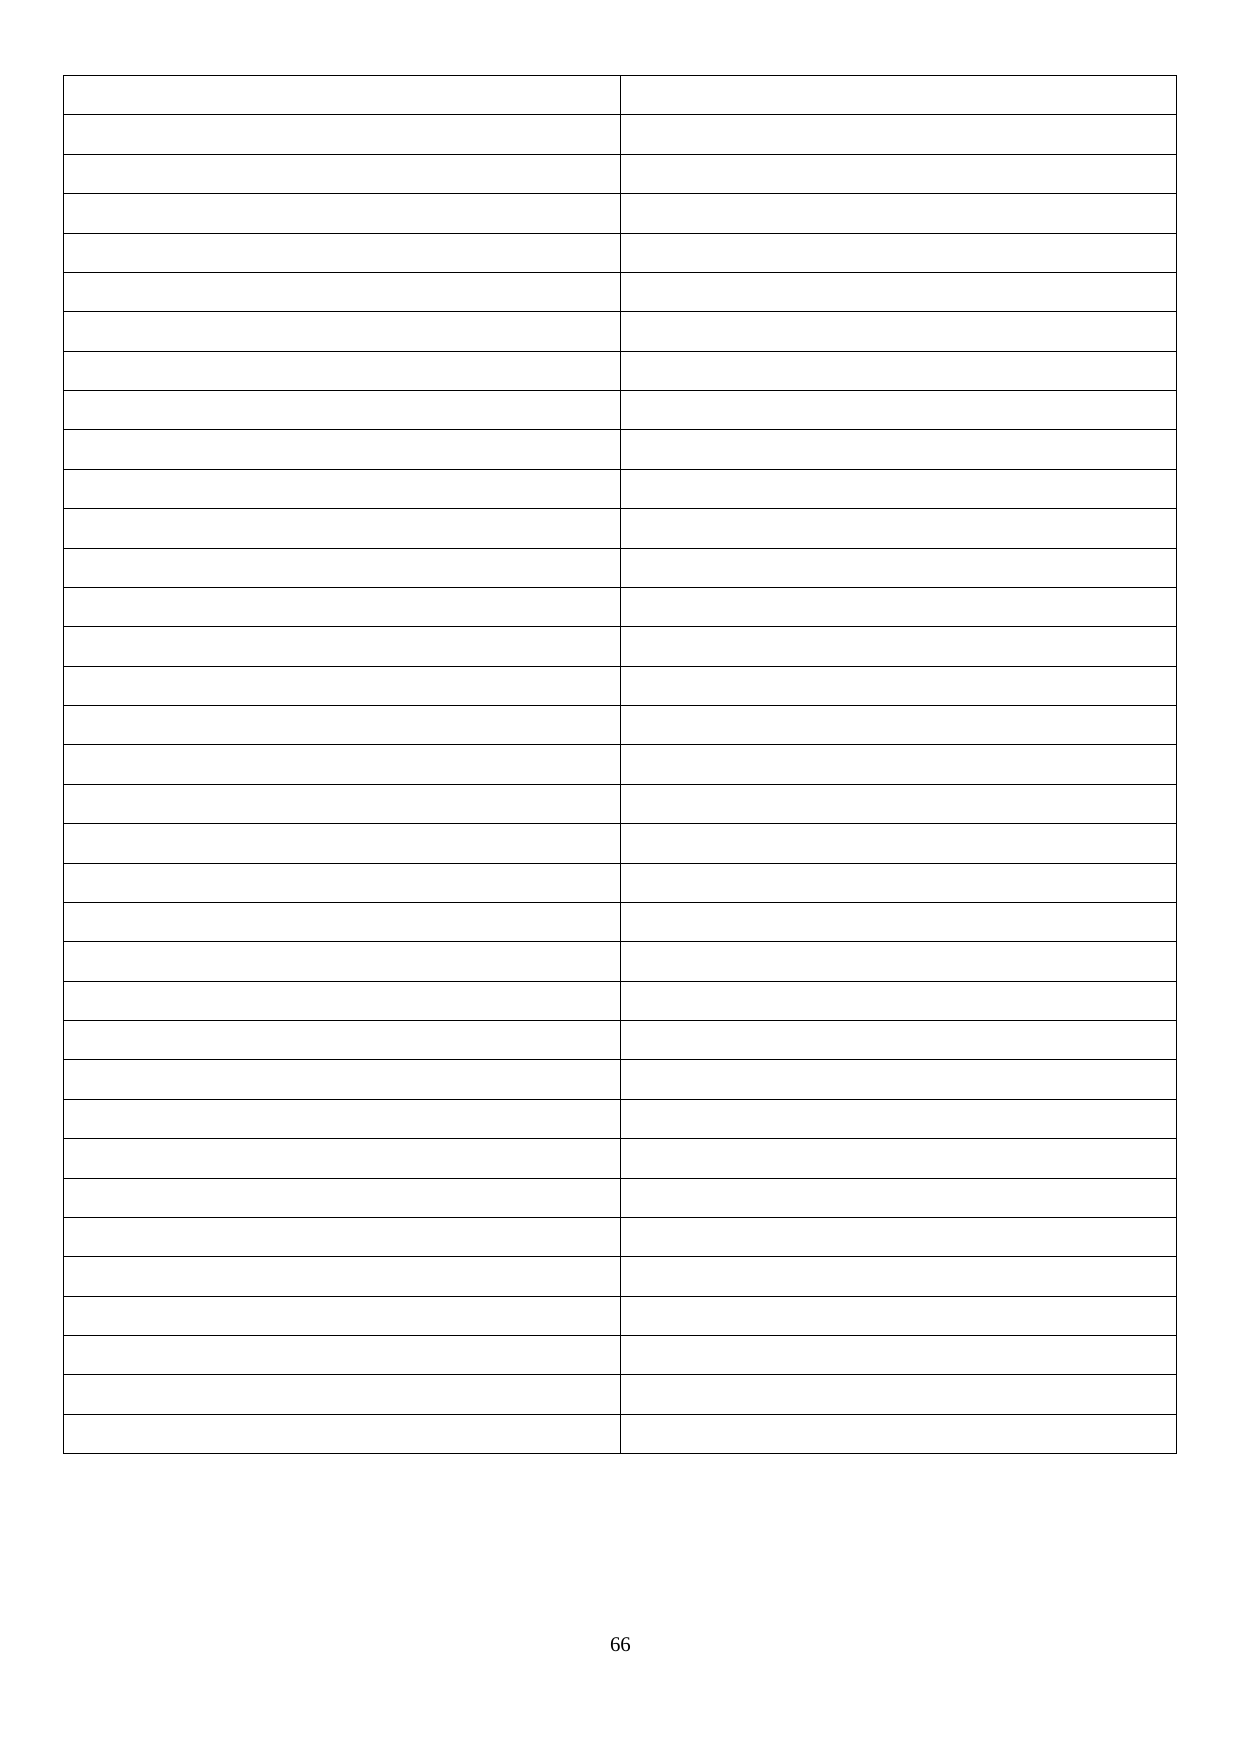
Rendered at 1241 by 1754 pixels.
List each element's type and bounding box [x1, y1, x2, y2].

table_cell [64, 982, 620, 1020]
table_cell [64, 470, 620, 508]
table_cell [621, 194, 1176, 232]
table_cell [64, 1060, 620, 1099]
table_cell [621, 549, 1176, 587]
table_cell [621, 352, 1176, 390]
table_cell [621, 1375, 1176, 1414]
table_cell [621, 1297, 1176, 1335]
table_cell [621, 1139, 1176, 1177]
table_cell [64, 1218, 620, 1256]
table_cell [621, 824, 1176, 862]
table_cell [621, 1336, 1176, 1374]
table_cell [621, 1179, 1176, 1217]
table_cell [64, 1297, 620, 1335]
table_cell [64, 667, 620, 705]
table_cell [621, 430, 1176, 469]
table_cell [64, 1021, 620, 1059]
table_cell [64, 549, 620, 587]
table_cell [621, 234, 1176, 272]
table_cell [64, 352, 620, 390]
table_cell [621, 115, 1176, 154]
table_cell [621, 588, 1176, 626]
table_cell [64, 824, 620, 862]
table_cell [621, 391, 1176, 429]
table_cell [621, 903, 1176, 941]
table_cell [621, 1415, 1176, 1453]
table_cell [621, 627, 1176, 666]
table_cell [621, 312, 1176, 351]
table_cell [64, 509, 620, 547]
table_cell [621, 1021, 1176, 1059]
table_header [64, 76, 620, 114]
table_cell [64, 1100, 620, 1138]
table_cell [621, 1100, 1176, 1138]
table_cell [64, 391, 620, 429]
table_cell [621, 785, 1176, 823]
table_cell [621, 155, 1176, 193]
table_cell [621, 706, 1176, 744]
table_cell [64, 115, 620, 154]
table_cell [621, 273, 1176, 311]
table_cell [64, 194, 620, 232]
table_cell [621, 509, 1176, 547]
table_header [621, 76, 1176, 114]
table_cell [621, 982, 1176, 1020]
table_cell [621, 667, 1176, 705]
table_cell [64, 273, 620, 311]
table_cell [621, 1060, 1176, 1099]
table_cell [64, 234, 620, 272]
table_cell [64, 430, 620, 469]
table_cell [64, 706, 620, 744]
table_cell [621, 864, 1176, 902]
table_cell [64, 942, 620, 981]
table_cell [64, 588, 620, 626]
table_cell [64, 1415, 620, 1453]
table_cell [621, 745, 1176, 784]
table_cell [621, 470, 1176, 508]
table_cell [621, 1218, 1176, 1256]
table_cell [64, 903, 620, 941]
table_cell [64, 1257, 620, 1296]
table_cell [64, 1179, 620, 1217]
table_cell [64, 312, 620, 351]
table_cell [621, 1257, 1176, 1296]
table_cell [64, 1139, 620, 1177]
table_cell [64, 745, 620, 784]
table_cell [621, 942, 1176, 981]
table_cell [64, 1375, 620, 1414]
table_cell [64, 1336, 620, 1374]
table_cell [64, 627, 620, 666]
table_cell [64, 864, 620, 902]
table_cell [64, 785, 620, 823]
table_cell [64, 155, 620, 193]
